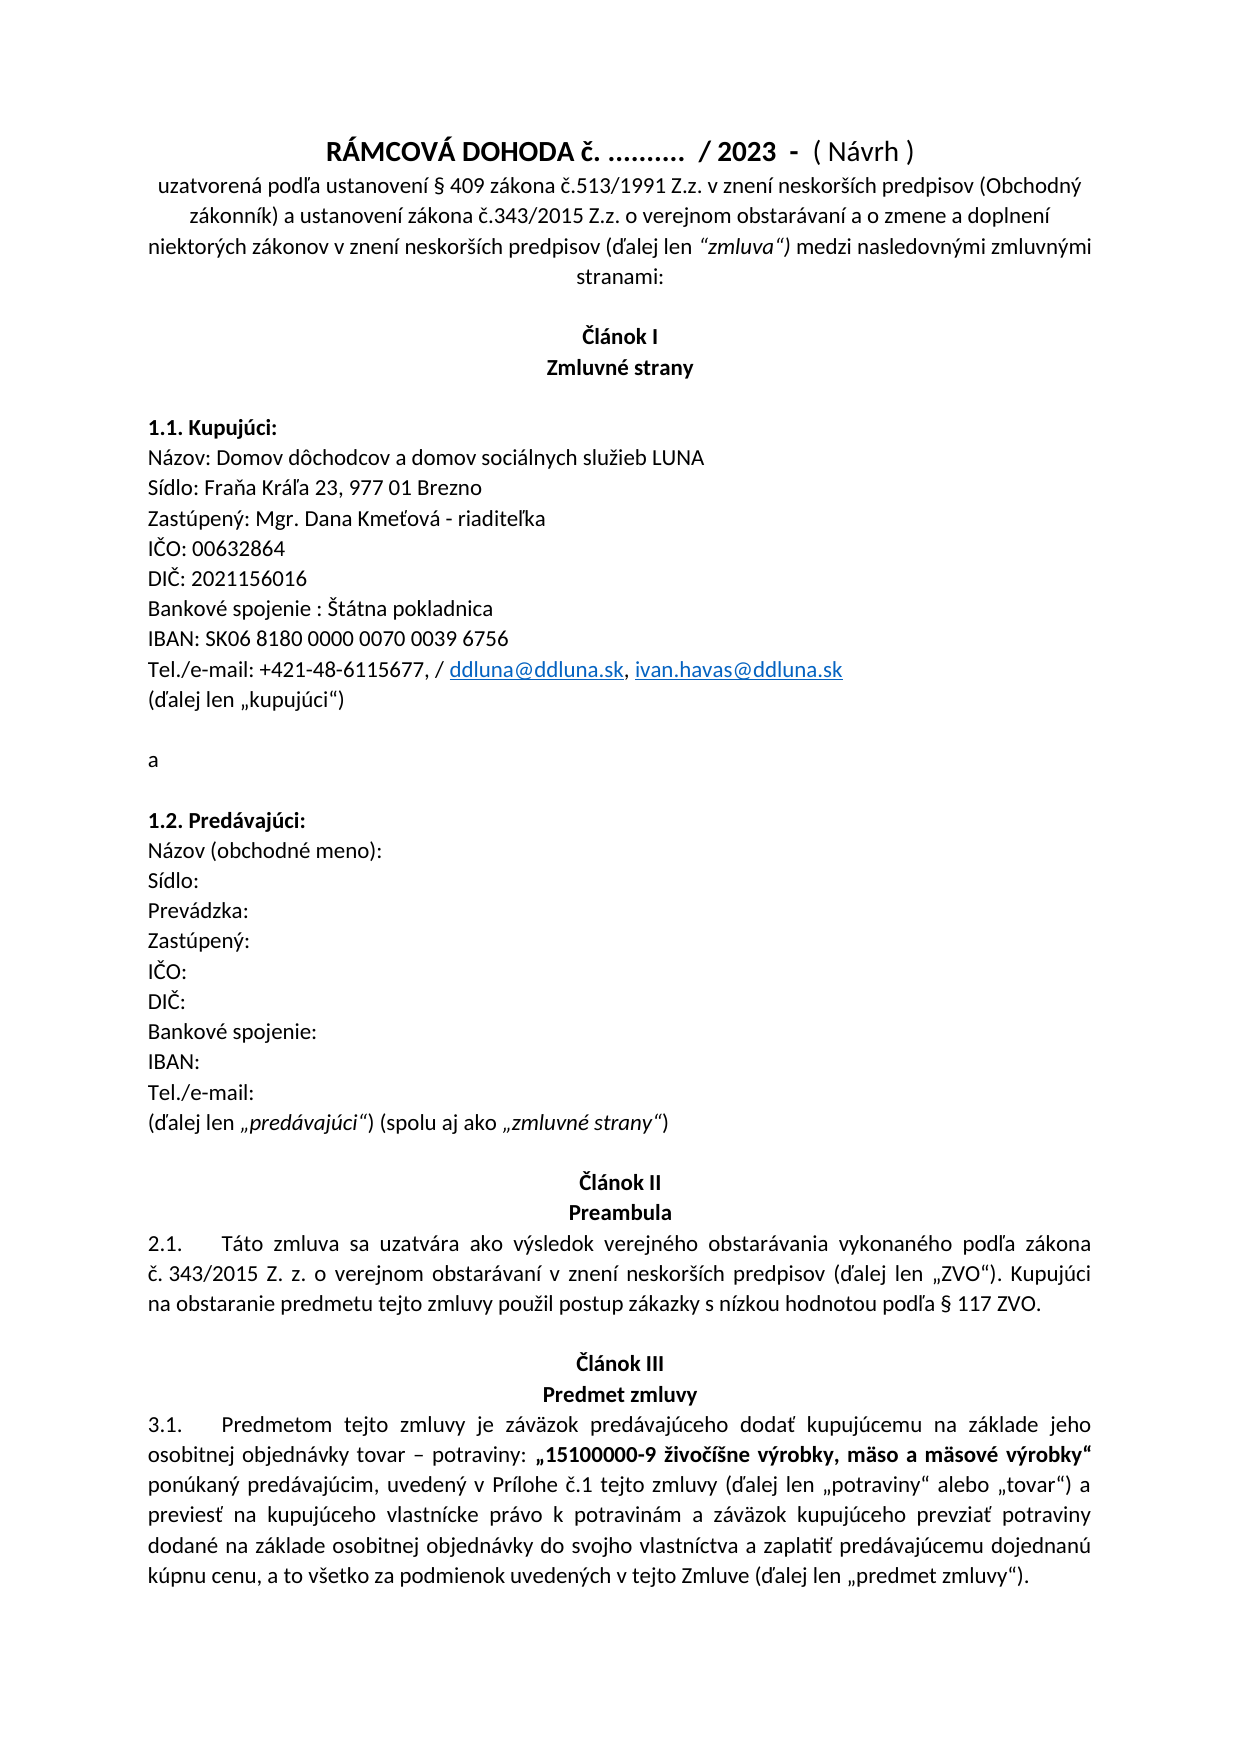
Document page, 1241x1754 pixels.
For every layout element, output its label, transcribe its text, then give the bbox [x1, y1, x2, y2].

text Sídlo: Fraňa Kráľa 23, 977 01 Brezno [148, 473, 1093, 501]
text Prevádzka: [148, 896, 1093, 924]
text Zastúpený: Mgr. Dana Kmeťová - riaditeľka [148, 504, 1093, 532]
list Predmetom tejto zmluvy je záväzok predávajúceho dodať kupujúcemu na základe jeho osobitnej objednávky tovar – potraviny: „15100000-9 živočíšne výrobky, mäso a mäsové výrobky“ ponúkaný predávajúcim, uvedený v Prílohe č.1 tejto zmluvy (ďalej len „potraviny“ alebo „tovar“) a previesť na kupujúceho vlastnícke právo k potravinám a záväzok kupujúceho prevziať potraviny dodané na základe osobitnej objednávky do svojho vlastníctva a zaplatiť predávajúcemu dojednanú kúpnu cenu, a to všetko za podmienok uvedených v tejto Zmluve (ďalej len „predmet zmluvy“). [148, 1410, 1093, 1589]
text IČO: 00632864 [148, 534, 1093, 562]
text Tel./e-mail: [148, 1078, 1093, 1106]
text IBAN: SK06 8180 0000 0070 0039 6756 [148, 624, 1093, 652]
text Tel./e-mail: +421-48-6115677, / ddluna@ddluna.sk, ivan.havas@ddluna.sk [148, 655, 1093, 683]
list Predmet zmluvy [148, 1380, 1093, 1408]
text Bankové spojenie: [148, 1017, 1093, 1045]
text IČO: [148, 957, 1093, 985]
text DIČ: [148, 987, 1093, 1015]
text Zmluvné strany [148, 353, 1093, 381]
text Preambula [148, 1198, 1093, 1226]
text DIČ: 2021156016 [148, 564, 1093, 592]
text RÁMCOVÁ DOHODA č. .......... / 2023 - ( Návrh ) [148, 133, 1093, 168]
list Predávajúci: [148, 806, 1093, 834]
text Názov: Domov dôchodcov a domov sociálnych služieb LUNA [148, 443, 1093, 471]
text a [148, 745, 1093, 773]
text Článok II [148, 1168, 1093, 1196]
list Článok III [148, 1349, 1093, 1377]
text (ďalej len „kupujúci“) [148, 685, 1093, 713]
list Táto zmluva sa uzatvára ako výsledok verejného obstarávania vykonaného podľa zákona č. 343/2015 Z. z. o verejnom obstarávaní v znení neskorších predpisov (ďalej len „ZVO“). Kupujúci na obstaranie predmetu tejto zmluvy použil postup zákazky s nízkou hodnotou podľa § 117 ZVO. [148, 1229, 1093, 1317]
text Zastúpený: [148, 927, 1093, 954]
text Bankové spojenie : Štátna pokladnica [148, 594, 1093, 622]
text Článok I [148, 322, 1093, 350]
list Kupujúci: [148, 413, 1093, 441]
text (ďalej len „predávajúci“) (spolu aj ako „zmluvné strany“) [148, 1108, 1093, 1136]
text IBAN: [148, 1047, 1093, 1075]
text Názov (obchodné meno): [148, 836, 1093, 864]
text Sídlo: [148, 866, 1093, 894]
text uzatvorená podľa ustanovení § 409 zákona č.513/1991 Z.z. v znení neskorších predpisov (Obchodný zákonník) a ustanovení zákona č.343/2015 Z.z. o verejnom obstarávaní a o zmene a doplnení niektorých zákonov v znení neskorších predpisov (ďalej len “zmluva“) medzi nasledovnými zmluvnými stranami: [148, 171, 1093, 290]
